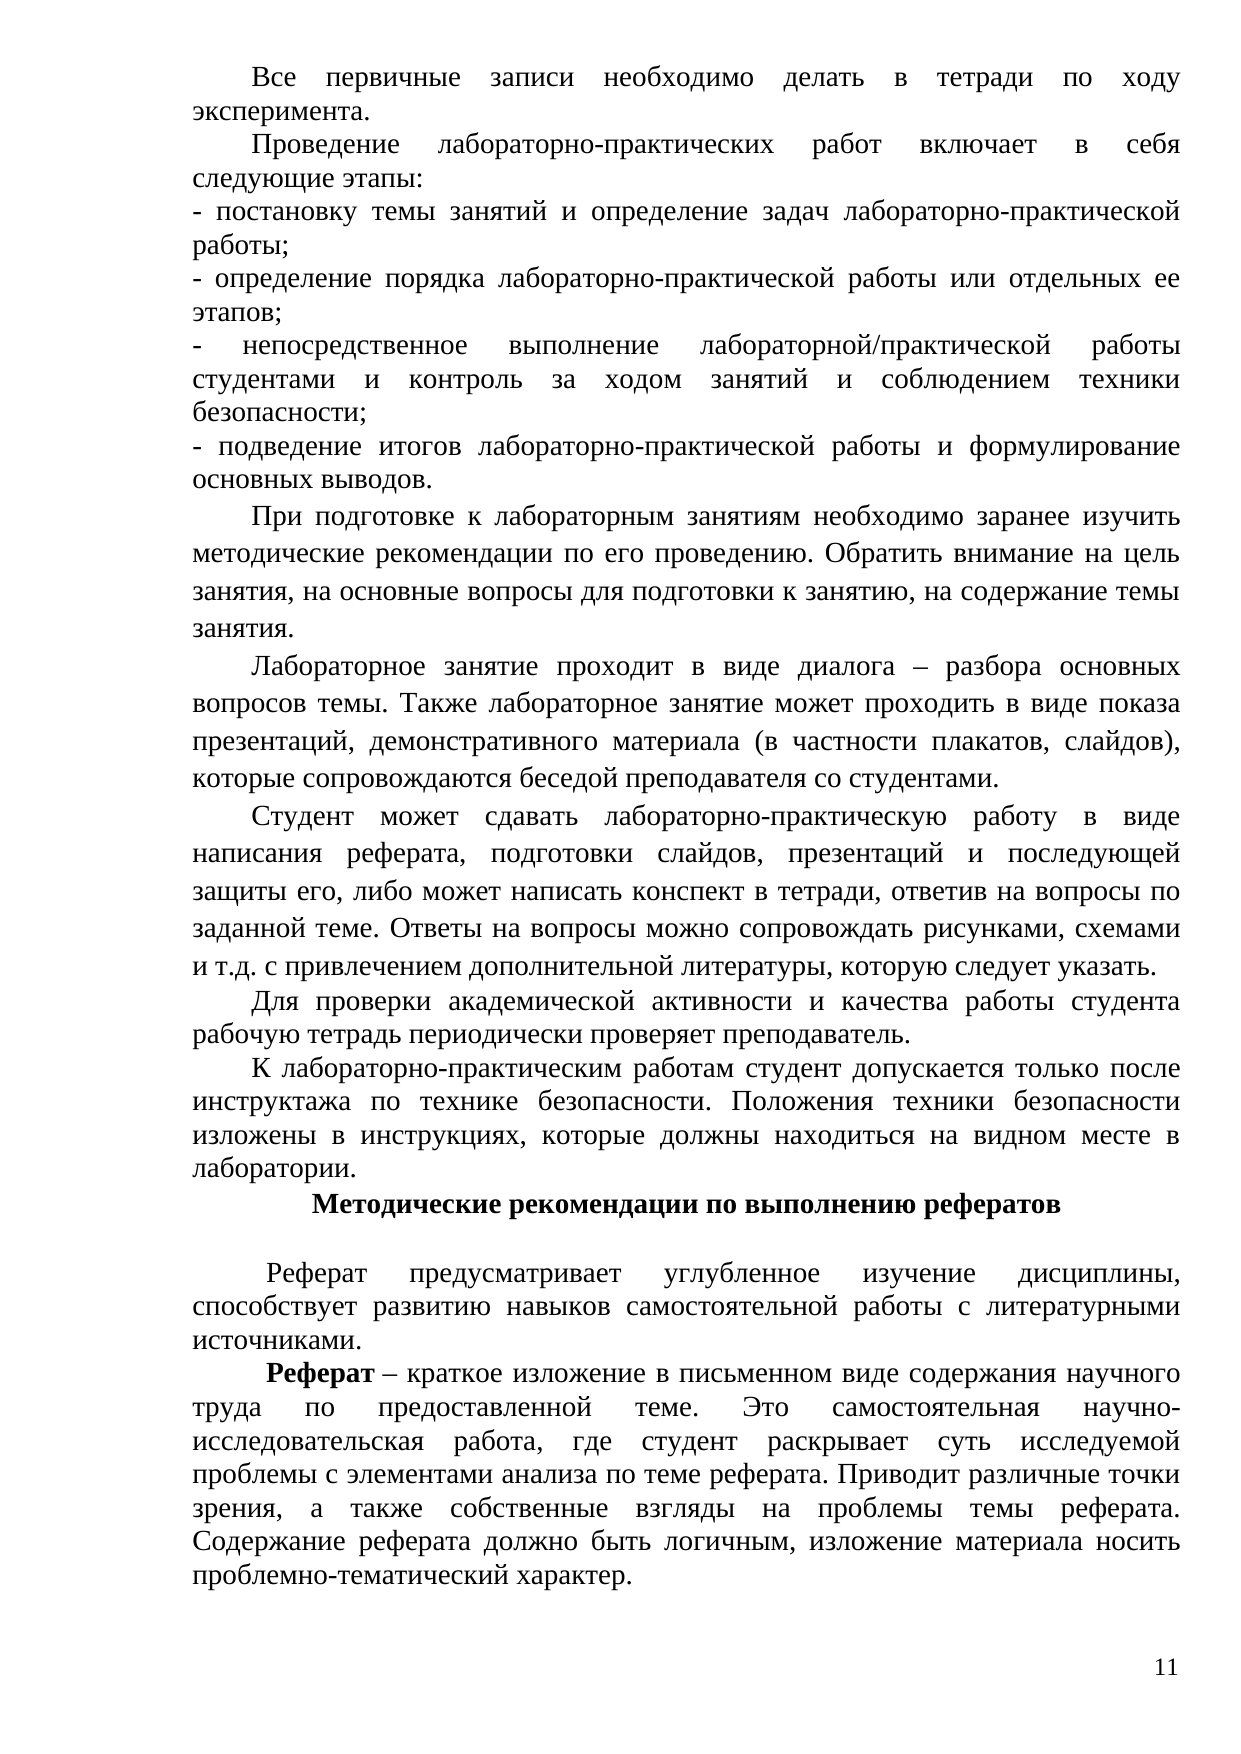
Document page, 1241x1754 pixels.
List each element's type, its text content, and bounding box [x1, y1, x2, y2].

text - непосредственное выполнение лабораторной/практической работы студентами и контроль за ходом занятий и соблюдением техники безопасности; [192, 327, 1181, 428]
text Студент может сдавать лабораторно-практическую работу в виде написания реферата, подготовки слайдов, презентаций и последующей защиты его, либо может написать конспект в тетради, ответив на вопросы по заданной теме. Ответы на вопросы можно сопровождать рисунками, схемами и т.д. с привлечением дополнительной литературы, которую следует указать. [192, 795, 1181, 983]
text При подготовке к лабораторным занятиям необходимо заранее изучить методические рекомендации по его проведению. Обратить внимание на цель занятия, на основные вопросы для подготовки к занятию, на содержание темы занятия. [192, 495, 1181, 645]
text Реферат – краткое изложение в письменном виде содержания научного труда по предоставленной теме. Это самостоятельная научно-исследовательская работа, где студент раскрывает суть исследуемой проблемы с элементами анализа по теме реферата. Приводит различные точки зрения, а также собственные взгляды на проблемы темы реферата. Содержание реферата должно быть логичным, изложение материала носить проблемно-тематический характер. [192, 1356, 1181, 1590]
text Для проверки академической активности и качества работы студента рабочую тетрадь периодически проверяет преподаватель. [192, 983, 1181, 1050]
text - определение порядка лабораторно-практической работы или отдельных ее этапов; [192, 260, 1181, 327]
text Реферат предусматривает углубленное изучение дисциплины, способствует развитию навыков самостоятельной работы с литературными источниками. [192, 1255, 1181, 1356]
text Проведение лабораторно-практических работ включает в себя следующие этапы: [192, 126, 1181, 193]
text Методические рекомендации по выполнению рефератов [192, 1184, 1181, 1221]
text Все первичные записи необходимо делать в тетради по ходу эксперимента. [192, 59, 1181, 126]
text - подведение итогов лабораторно-практической работы и формулирование основных выводов. [192, 428, 1181, 495]
text - постановку темы занятий и определение задач лабораторно-практической работы; [192, 193, 1181, 260]
text К лабораторно-практическим работам студент допускается только после инструктажа по технике безопасности. Положения техники безопасности изложены в инструкциях, которые должны находиться на видном месте в лаборатории. [192, 1050, 1181, 1184]
text Лабораторное занятие проходит в виде диалога – разбора основных вопросов темы. Также лабораторное занятие может проходить в виде показа презентаций, демонстративного материала (в частности плакатов, слайдов), которые сопровождаются беседой преподавателя со студентами. [192, 645, 1181, 795]
